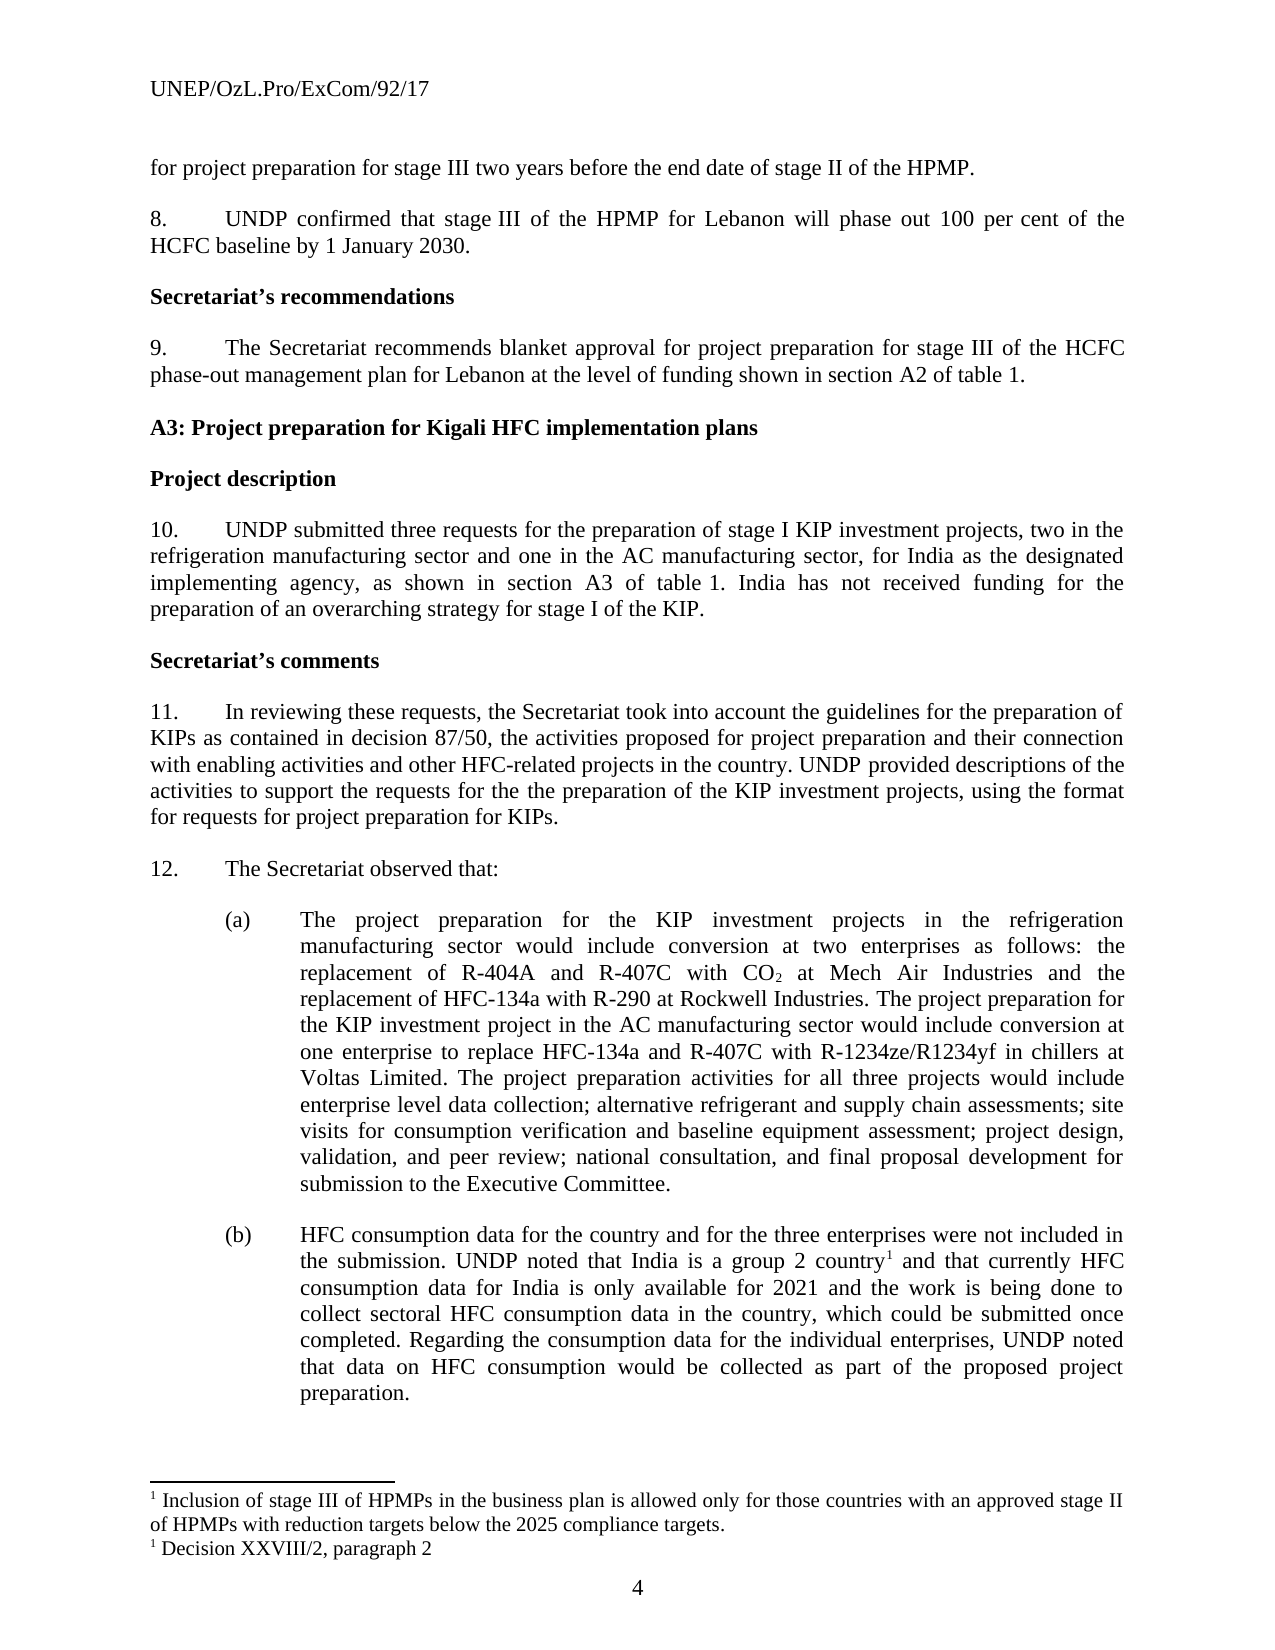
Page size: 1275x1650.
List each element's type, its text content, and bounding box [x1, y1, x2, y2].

subtitle In reviewing these requests, the Secretariat took into account the guidelines for the preparation of KIPs as contained in decision 87/50, the activities proposed for project preparation and their connection with enabling activities and other HFC-related projects in the country. UNDP provided descriptions of the activities to support the requests for the the preparation of the KIP investment projects, using the format for requests for project preparation for KIPs. [150, 698, 1125, 830]
text Secretariat’s comments [150, 647, 1125, 673]
subtitle UNDP confirmed that stage III of the HPMP for Lebanon will phase out 100 per cent of the HCFC baseline by 1 January 2030. [150, 205, 1125, 258]
text Project description [150, 465, 1125, 491]
subtitle The Secretariat observed that: [150, 855, 1125, 881]
subtitle A3: Project preparation for Kigali HFC implementation plans [150, 413, 1125, 440]
subtitle UNDP submitted three requests for the preparation of stage I KIP investment projects, two in the refrigeration manufacturing sector and one in the AC manufacturing sector, for India as the designated implementing agency, as shown in section A3 of table 1. India has not received funding for the preparation of an overarching strategy for stage I of the KIP. [150, 516, 1125, 622]
subtitle Secretariat’s recommendations [150, 283, 1125, 309]
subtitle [150, 154, 1125, 180]
subtitle The project preparation for the KIP investment projects in the refrigeration manufacturing sector would include conversion at two enterprises as follows: the replacement of R-404A and R-407C with CO2 at Mech Air Industries and the replacement of HFC-134a with R-290 at Rockwell Industries. The project preparation for the KIP investment project in the AC manufacturing sector would include conversion at one enterprise to replace HFC-134a and R-407C with R-1234ze/R1234yf in chillers at Voltas Limited. The project preparation activities for all three projects would include enterprise level data collection; alternative refrigerant and supply chain assessments; site visits for consumption verification and baseline equipment assessment; project design, validation, and peer review; national consultation, and final proposal development for submission to the Executive Committee. [225, 906, 1125, 1196]
subtitle HFC consumption data for the country and for the three enterprises were not included in the submission. UNDP noted that India is a group 2 country and that currently HFC consumption data for India is only available for 2021 and the work is being done to collect sectoral HFC consumption data in the country, which could be submitted once completed. Regarding the consumption data for the individual enterprises, UNDP noted that data on HFC consumption would be collected as part of the proposed project preparation. [225, 1221, 1125, 1406]
subtitle The Secretariat recommends blanket approval for project preparation for stage III of the HCFC phase-out management plan for Lebanon at the level of funding shown in section A2 of table 1. [150, 334, 1125, 387]
